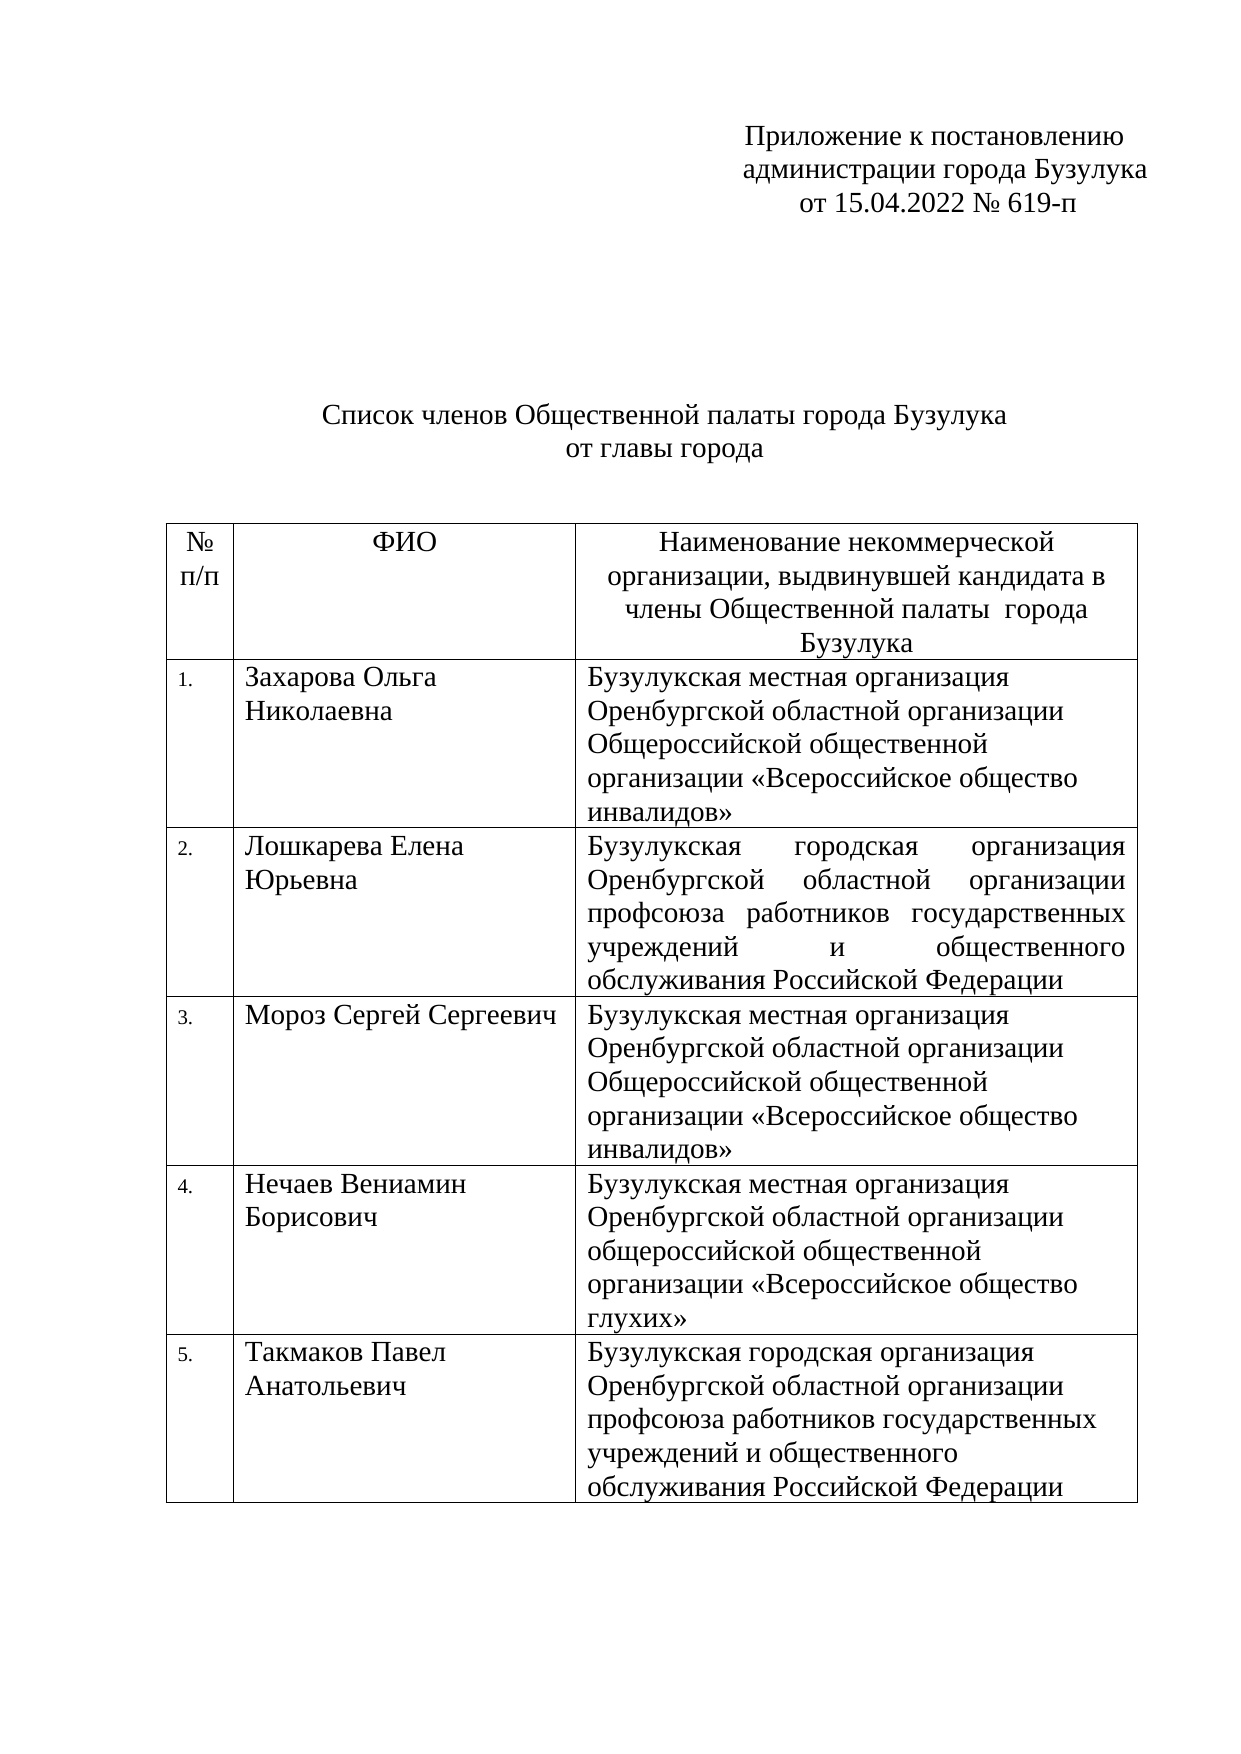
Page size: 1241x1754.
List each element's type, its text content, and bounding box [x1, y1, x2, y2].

table_cell Бузулукская местная организация Оренбургской областной организации общероссийской общественной организации «Всероссийское общество глухих» [576, 1166, 1137, 1333]
text Список членов Общественной палаты города Бузулука [177, 397, 1152, 430]
table_cell Захарова Ольга Николаевна [234, 660, 575, 827]
table_cell Лошкарева Елена Юрьевна [234, 828, 575, 996]
table_cell [167, 828, 233, 996]
table_cell Мороз Сергей Сергеевич [234, 997, 575, 1165]
table_cell Бузулукская городская организация Оренбургской областной организации профсоюза работников государственных учреждений и общественного обслуживания Российской Федерации [576, 828, 1137, 996]
text администрации города Бузулука [177, 152, 1152, 185]
text от 15.04.2022 № 619-п [177, 185, 1152, 219]
text Приложение к постановлению [177, 118, 1152, 152]
table_header № п/п [167, 524, 233, 658]
table_header Наименование некоммерческой организации, выдвинувшей кандидата в члены Общественной палаты города Бузулука [576, 524, 1137, 658]
table_cell Такмаков Павел Анатольевич [234, 1335, 575, 1502]
table_cell Бузулукская местная организация Оренбургской областной организации Общероссийской общественной организации «Всероссийское общество инвалидов» [576, 660, 1137, 827]
table_cell Бузулукская местная организация Оренбургской областной организации Общероссийской общественной организации «Всероссийское общество инвалидов» [576, 997, 1137, 1165]
table_cell [167, 1335, 233, 1502]
table_cell [167, 1166, 233, 1333]
text от главы города [177, 430, 1152, 464]
table_cell Нечаев Вениамин Борисович [234, 1166, 575, 1333]
table_cell [167, 660, 233, 827]
table_cell Бузулукская городская организация Оренбургской областной организации профсоюза работников государственных учреждений и общественного обслуживания Российской Федерации [576, 1335, 1137, 1502]
table_header ФИО [234, 524, 575, 658]
table_cell [167, 997, 233, 1165]
